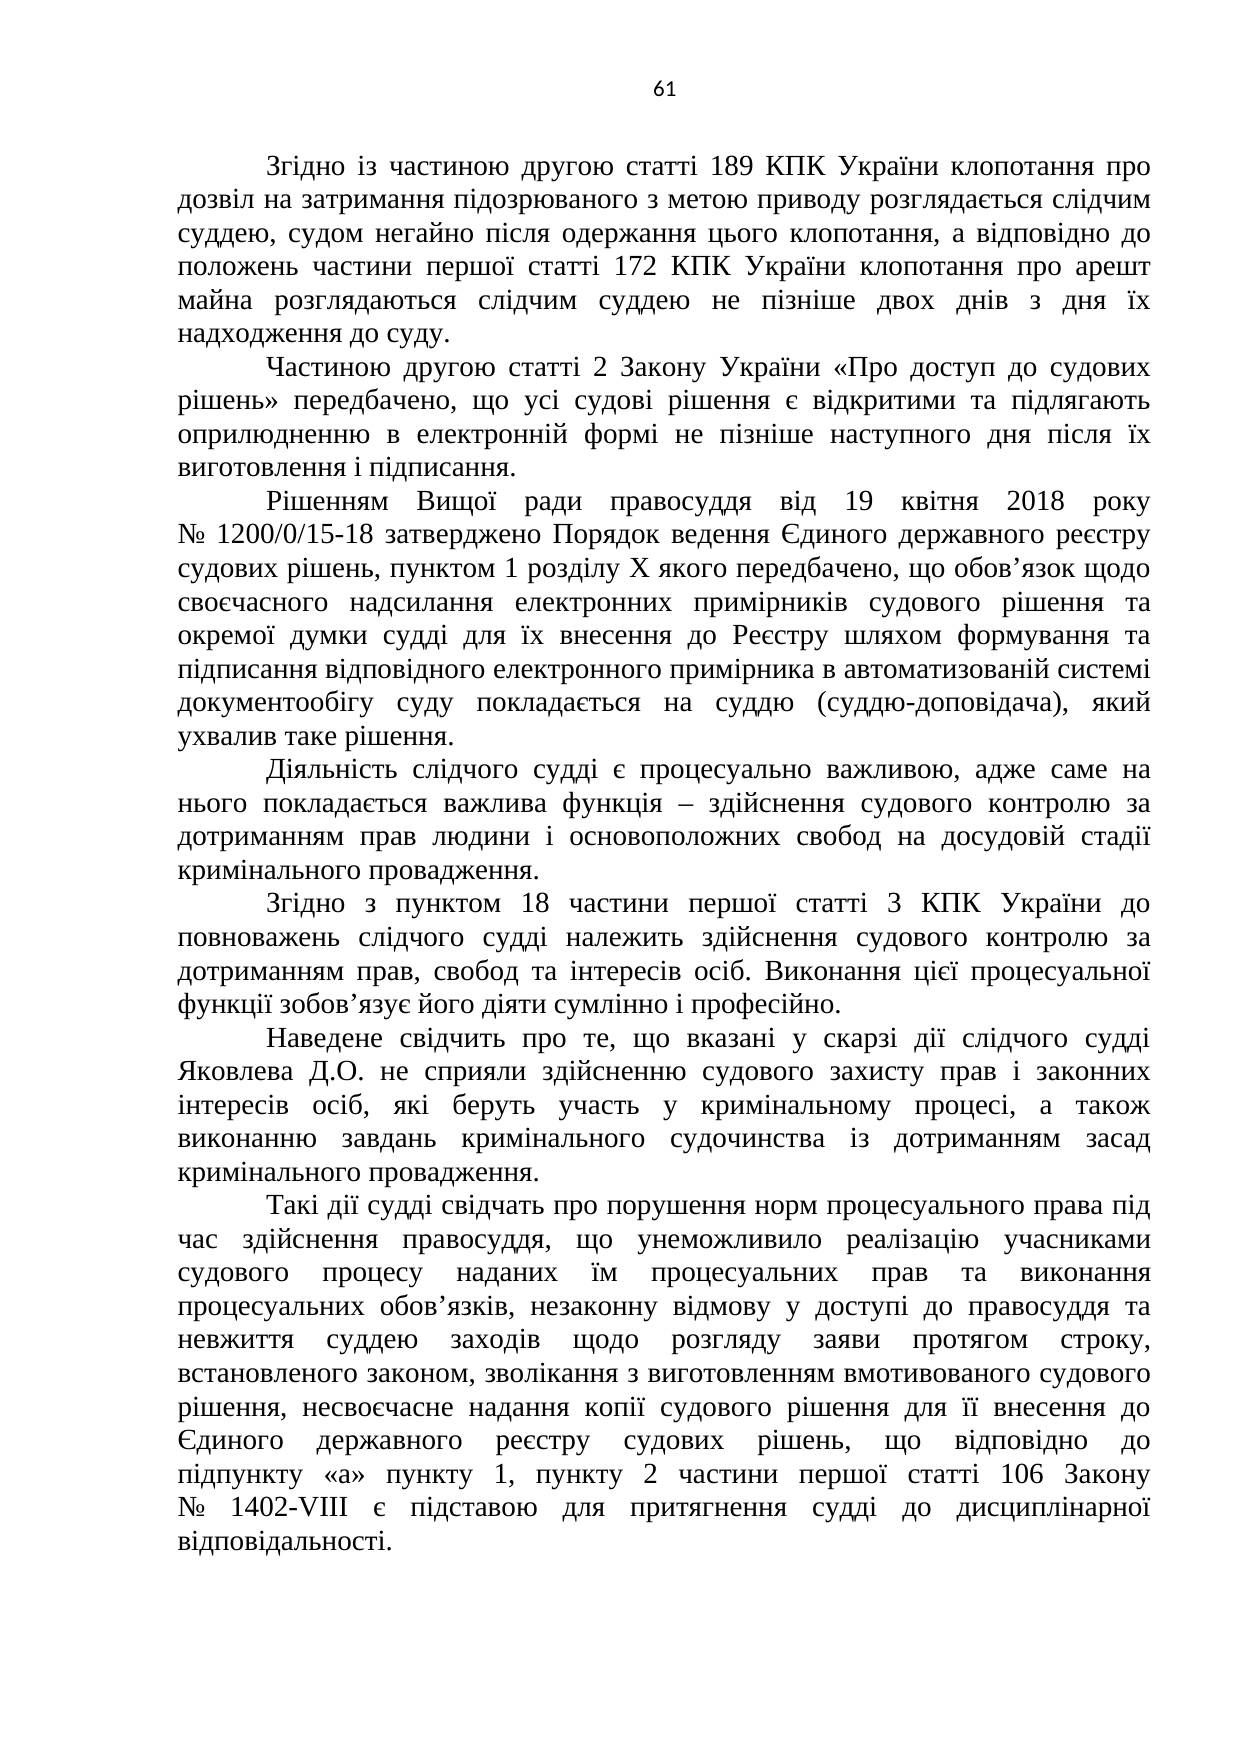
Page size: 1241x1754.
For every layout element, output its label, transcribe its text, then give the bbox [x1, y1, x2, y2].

text Рішенням Вищої ради правосуддя від 19 квітня 2018 року № 1200/0/15-18 затверджено Порядок ведення Єдиного державного реєстру судових рішень, пунктом 1 розділу X якого передбачено, що обов’язок щодо своєчасного надсилання електронних примірників судового рішення та окремої думки судді для їх внесення до Реєстру шляхом формування та підписання відповідного електронного примірника в автоматизованій системі документообігу суду покладається на суддю (суддю-доповідача), який ухвалив таке рішення. [177, 483, 1152, 751]
text Згідно із частиною другою статті 189 КПК України клопотання про дозвіл на затримання підозрюваного з метою приводу розглядається слідчим суддею, судом негайно після одержання цього клопотання, а відповідно до положень частини першої статті 172 КПК України клопотання про арешт майна розглядаються слідчим суддею не пізніше двох днів з дня їх надходження до суду. [177, 148, 1152, 349]
text Наведене свідчить про те, що вказані у скарзі дії слідчого судді Яковлева Д.О. не сприяли здійсненню судового захисту прав і законних інтересів осіб, які беруть участь у кримінальному процесі, а також виконанню завдань кримінального судочинства із дотриманням засад кримінального провадження. [177, 1020, 1152, 1187]
text Такі дії судді свідчать про порушення норм процесуального права під час здійснення правосуддя, що унеможливило реалізацію учасниками судового процесу наданих їм процесуальних прав та виконання процесуальних обов’язків, незаконну відмову у доступі до правосуддя та невжиття суддею заходів щодо розгляду заяви протягом строку, встановленого законом, зволікання з виготовленням вмотивованого судового рішення, несвоєчасне надання копії судового рішення для її внесення до Єдиного державного реєстру судових рішень, що відповідно до підпункту «а» пункту 1, пункту 2 частини першої статті 106 Закону № 1402-VIII є підставою для притягнення судді до дисциплінарної відповідальності. [177, 1187, 1152, 1556]
text Діяльність слідчого судді є процесуально важливою, адже саме на нього покладається важлива функція – здійснення судового контролю за дотриманням прав людини і основоположних свобод на досудовій стадії кримінального провадження. [177, 751, 1152, 886]
text Згідно з пунктом 18 частини першої статті 3 КПК України до повноважень слідчого судді належить здійснення судового контролю за дотриманням прав, свобод та інтересів осіб. Виконання цієї процесуальної функції зобов’язує його діяти сумлінно і професійно. [177, 886, 1152, 1020]
text Частиною другою статті 2 Закону України «Про доступ до судових рішень» передбачено, що усі судові рішення є відкритими та підлягають оприлюдненню в електронній формі не пізніше наступного дня після їх виготовлення і підписання. [177, 349, 1152, 483]
